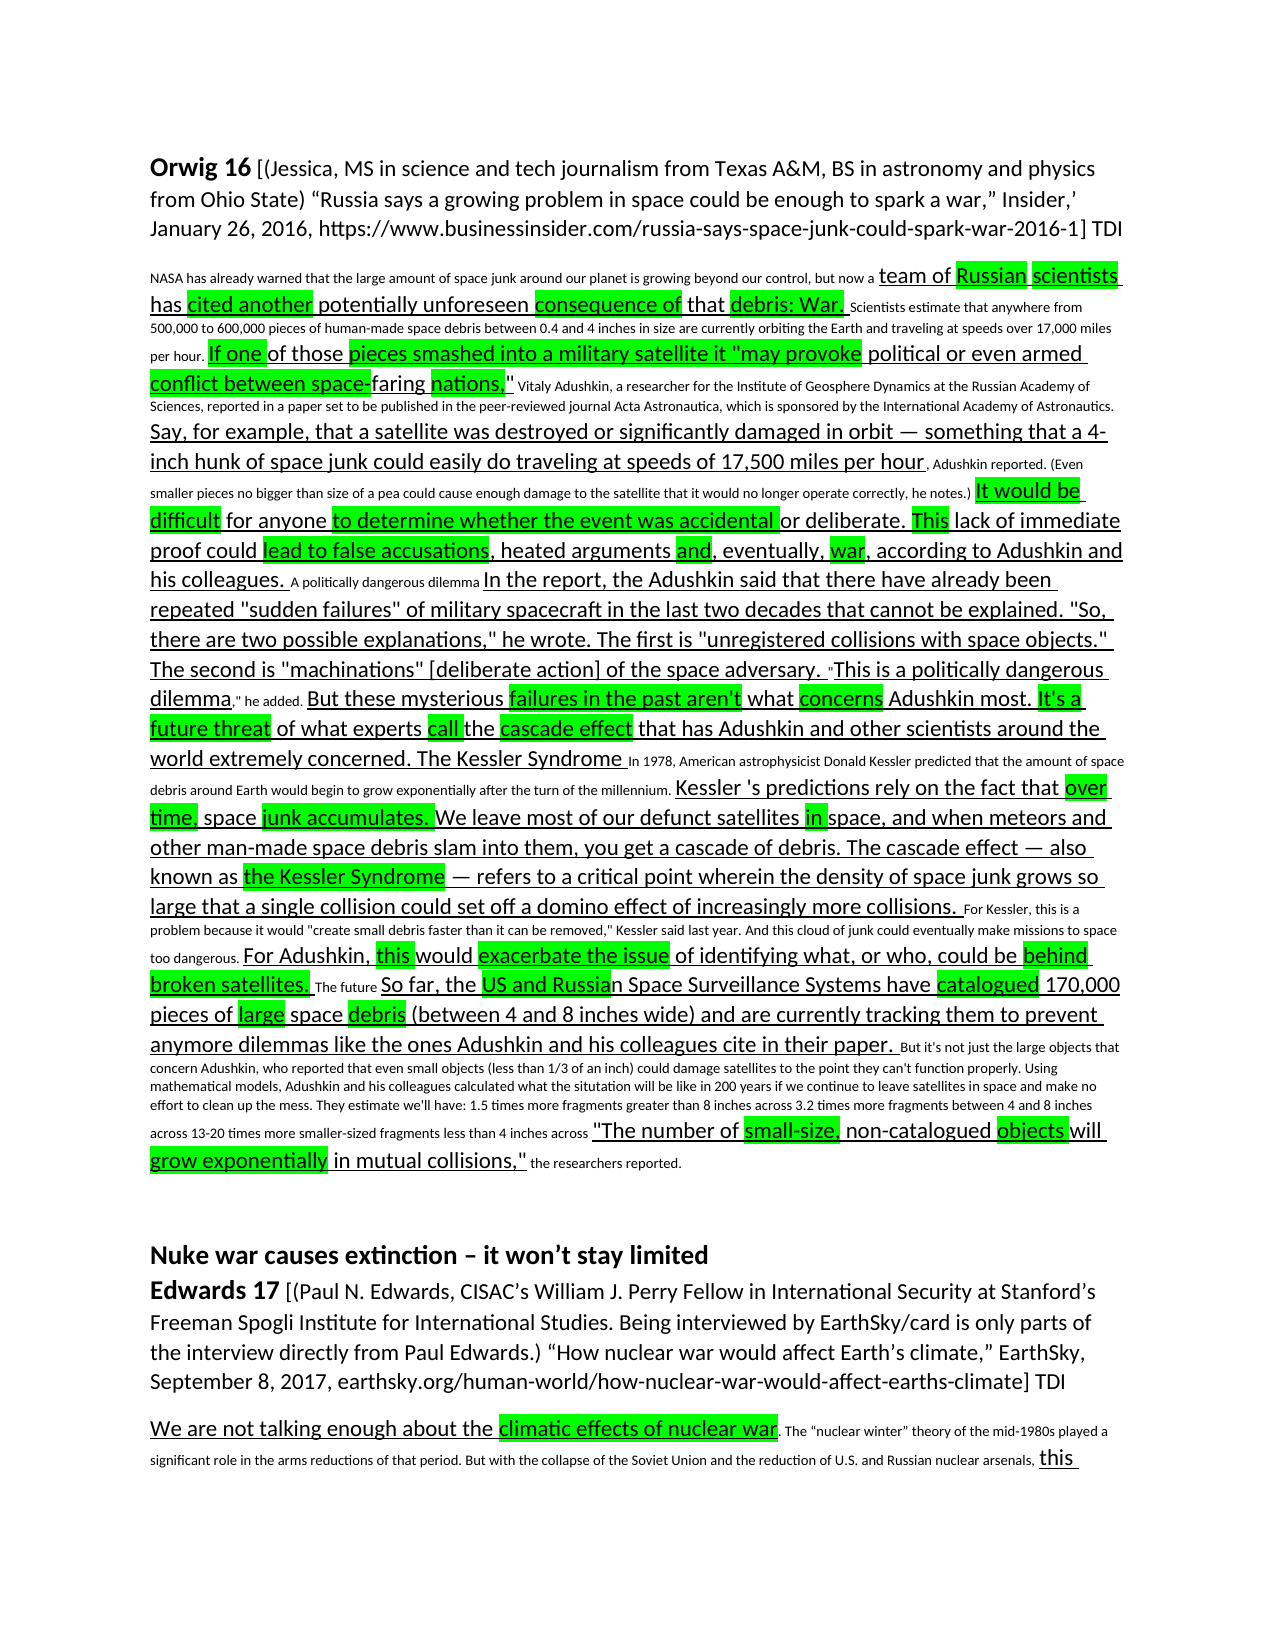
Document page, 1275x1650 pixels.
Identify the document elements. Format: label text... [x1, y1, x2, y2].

subtitle Nuke war causes extinction – it won’t stay limited [150, 1238, 1125, 1271]
text Orwig 16 [(Jessica, MS in science and tech journalism from Texas A&M, BS in astronomy and physics from Ohio State) “Russia says a growing problem in space could be enough to spark a war,” Insider,’ January 26, 2016, https://www.businessinsider.com/russia-says-space-junk-could-spark-war-2016-1] TDI [150, 150, 1125, 242]
text Edwards 17 [(Paul N. Edwards, CISAC’s William J. Perry Fellow in International Security at Stanford’s Freeman Spogli Institute for International Studies. Being interviewed by EarthSky/card is only parts of the interview directly from Paul Edwards.) “How nuclear war would affect Earth’s climate,” EarthSky, September 8, 2017, earthsky.org/human-world/how-nuclear-war-would-affect-earths-climate] TDI [150, 1273, 1125, 1396]
text NASA has already warned that the large amount of space junk around our planet is growing beyond our control, but now a team of Russian scientists has cited another potentially unforeseen consequence of that debris: War. Scientists estimate that anywhere from 500,000 to 600,000 pieces of human-made space debris between 0.4 and 4 inches in size are currently orbiting the Earth and traveling at speeds over 17,000 miles per hour. If one of those pieces smashed into a military satellite it "may provoke political or even armed conflict between space-faring nations," Vitaly Adushkin, a researcher for the Institute of Geosphere Dynamics at the Russian Academy of Sciences, reported in a paper set to be published in the peer-reviewed journal Acta Astronautica, which is sponsored by the International Academy of Astronautics. Say, for example, that a satellite was destroyed or significantly damaged in orbit — something that a 4-inch hunk of space junk could easily do traveling at speeds of 17,500 miles per hour, Adushkin reported. (Even smaller pieces no bigger than size of a pea could cause enough damage to the satellite that it would no longer operate correctly, he notes.) It would be difficult for anyone to determine whether the event was accidental or deliberate. This lack of immediate proof could lead to false accusations, heated arguments and, eventually, war, according to Adushkin and his colleagues. A politically dangerous dilemma In the report, the Adushkin said that there have already been repeated "sudden failures" of military spacecraft in the last two decades that cannot be explained. "So, there are two possible explanations," he wrote. The first is "unregistered collisions with space objects." The second is "machinations" [deliberate action] of the space adversary. "This is a politically dangerous dilemma," he added. But these mysterious failures in the past aren't what concerns Adushkin most. It's a future threat of what experts call the cascade effect that has Adushkin and other scientists around the world extremely concerned. The Kessler Syndrome In 1978, American astrophysicist Donald Kessler predicted that the amount of space debris around Earth would begin to grow exponentially after the turn of the millennium. Kessler 's predictions rely on the fact that over time, space junk accumulates. We leave most of our defunct satellites in space, and when meteors and other man-made space debris slam into them, you get a cascade of debris. The cascade effect — also known as the Kessler Syndrome — refers to a critical point wherein the density of space junk grows so large that a single collision could set off a domino effect of increasingly more collisions. For Kessler, this is a problem because it would "create small debris faster than it can be removed," Kessler said last year. And this cloud of junk could eventually make missions to space too dangerous. For Adushkin, this would exacerbate the issue of identifying what, or who, could be behind broken satellites. The future So far, the US and Russian Space Surveillance Systems have catalogued 170,000 pieces of large space debris (between 4 and 8 inches wide) and are currently tracking them to prevent anymore dilemmas like the ones Adushkin and his colleagues cite in their paper. But it's not just the large objects that concern Adushkin, who reported that even small objects (less than 1/3 of an inch) could damage satellites to the point they can't function properly. Using mathematical models, Adushkin and his colleagues calculated what the situtation will be like in 200 years if we continue to leave satellites in space and make no effort to clean up the mess. They estimate we'll have: 1.5 times more fragments greater than 8 inches across 3.2 times more fragments between 4 and 8 inches across 13-20 times more smaller-sized fragments less than 4 inches across "The number of small-size, non-catalogued objects will grow exponentially in mutual collisions," the researchers reported. [150, 261, 1125, 1174]
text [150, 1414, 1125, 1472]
